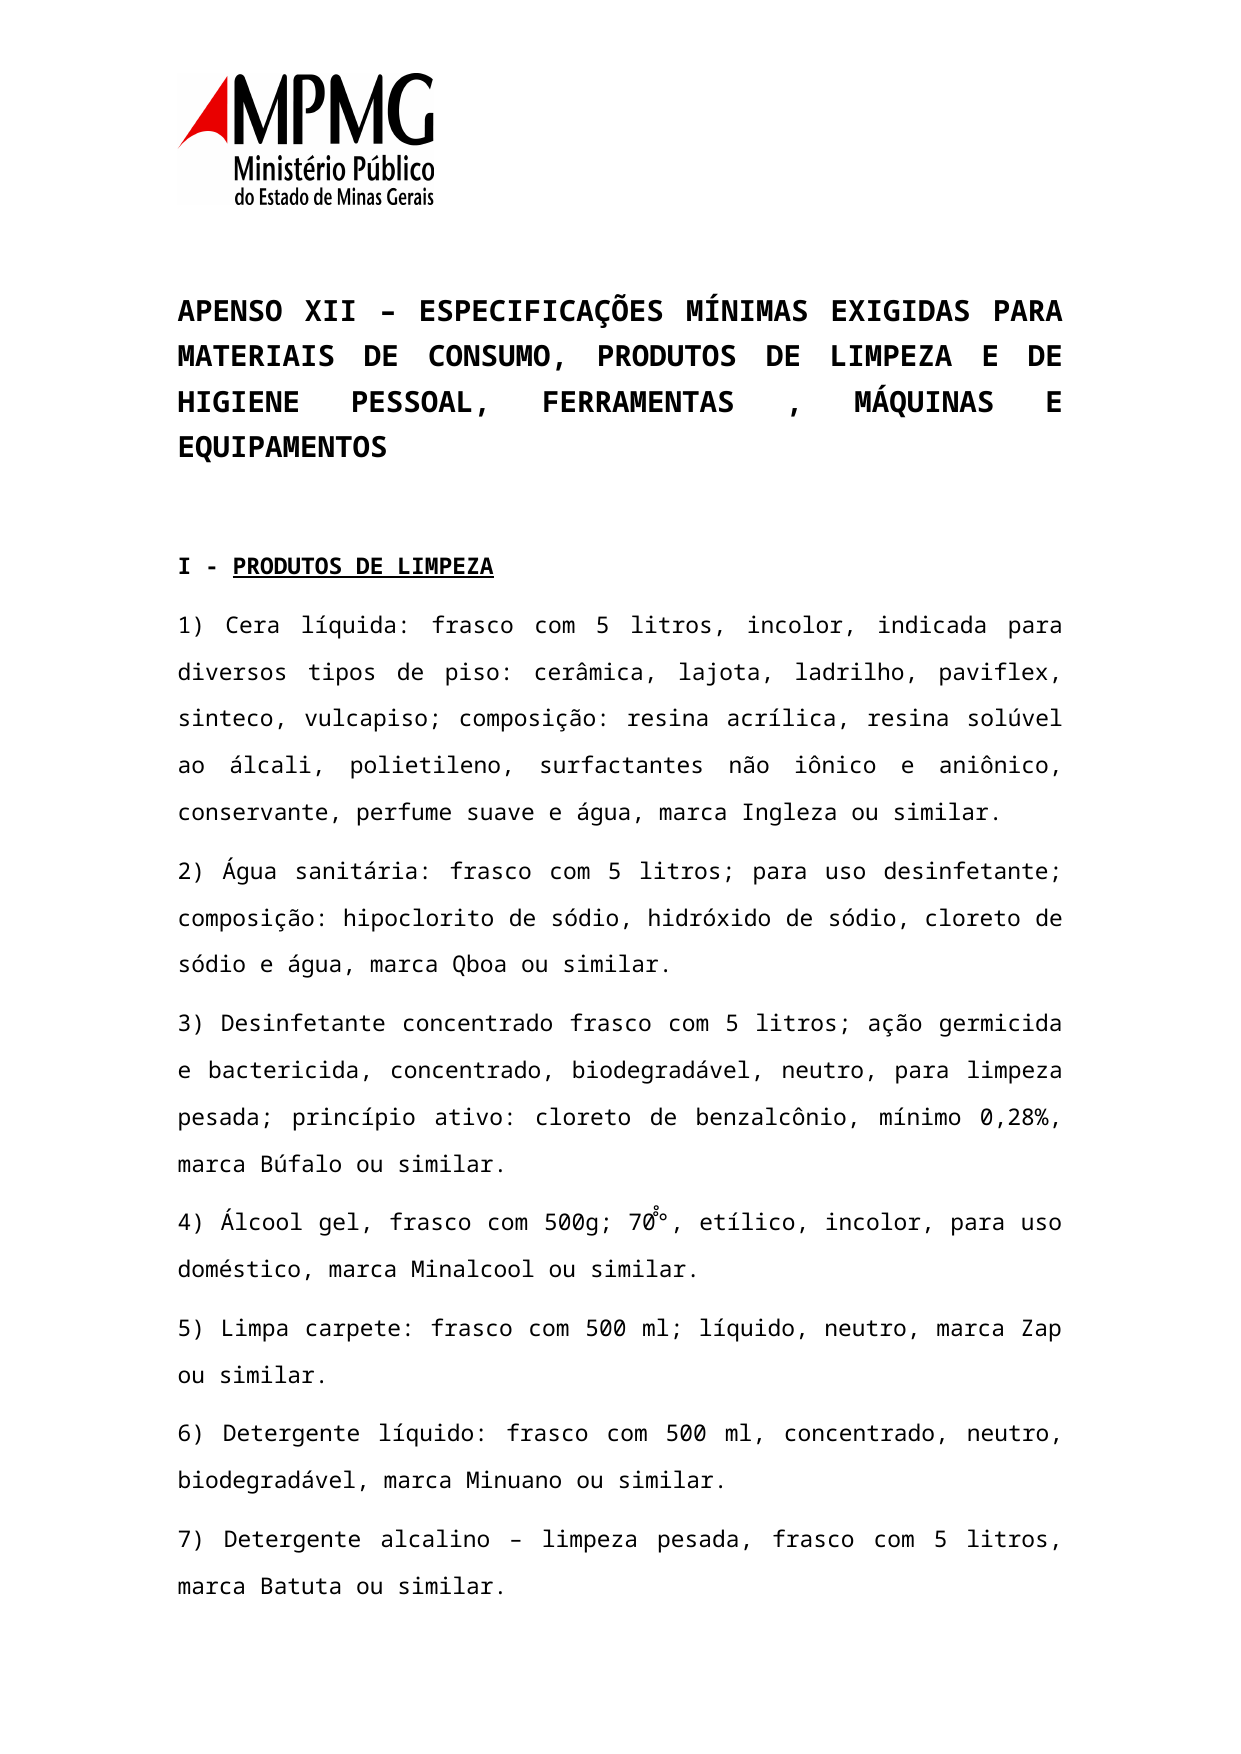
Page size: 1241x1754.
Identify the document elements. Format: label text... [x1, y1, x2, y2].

picture [177, 73, 434, 205]
text 1) Cera líquida: frasco com 5 litros, incolor, indicada para diversos tipos de piso: cerâmica, lajota, ladrilho, paviflex, sinteco, vulcapiso; composição: resina acrílica, resina solúvel ao álcali, polietileno, surfactantes não iônico e aniônico, conservante, perfume suave e água, marca Ingleza ou similar. [177, 608, 1063, 827]
text 7) Detergente alcalino – limpeza pesada, frasco com 5 litros, marca Batuta ou similar. [177, 1523, 1063, 1601]
text 5) Limpa carpete: frasco com 500 ml; líquido, neutro, marca Zap ou similar. [177, 1312, 1063, 1390]
text 6) Detergente líquido: frasco com 500 ml, concentrado, neutro, biodegradável, marca Minuano ou similar. [177, 1417, 1063, 1496]
text 3) Desinfetante concentrado frasco com 5 litros; ação germicida e bactericida, concentrado, biodegradável, neutro, para limpeza pesada; princípio ativo: cloreto de benzalcônio, mínimo 0,28%, marca Búfalo ou similar. [177, 1007, 1063, 1179]
text 4) Álcool gel, frasco com 500g; 70̊̊°, etílico, incolor, para uso doméstico, marca Minalcool ou similar. [177, 1206, 1063, 1284]
text 2) Água sanitária: frasco com 5 litros; para uso desinfetante; composição: hipoclorito de sódio, hidróxido de sódio, cloreto de sódio e água, marca Qboa ou similar. [177, 855, 1063, 980]
text I - PRODUTOS DE LIMPEZA [177, 550, 1063, 581]
text APENSO XII – ESPECIFICAÇÕES MÍNIMAS EXIGIDAS PARA MATERIAIS DE CONSUMO, PRODUTOS DE LIMPEZA E DE HIGIENE PESSOAL, FERRAMENTAS , MÁQUINAS E EQUIPAMENTOS [177, 290, 1063, 466]
